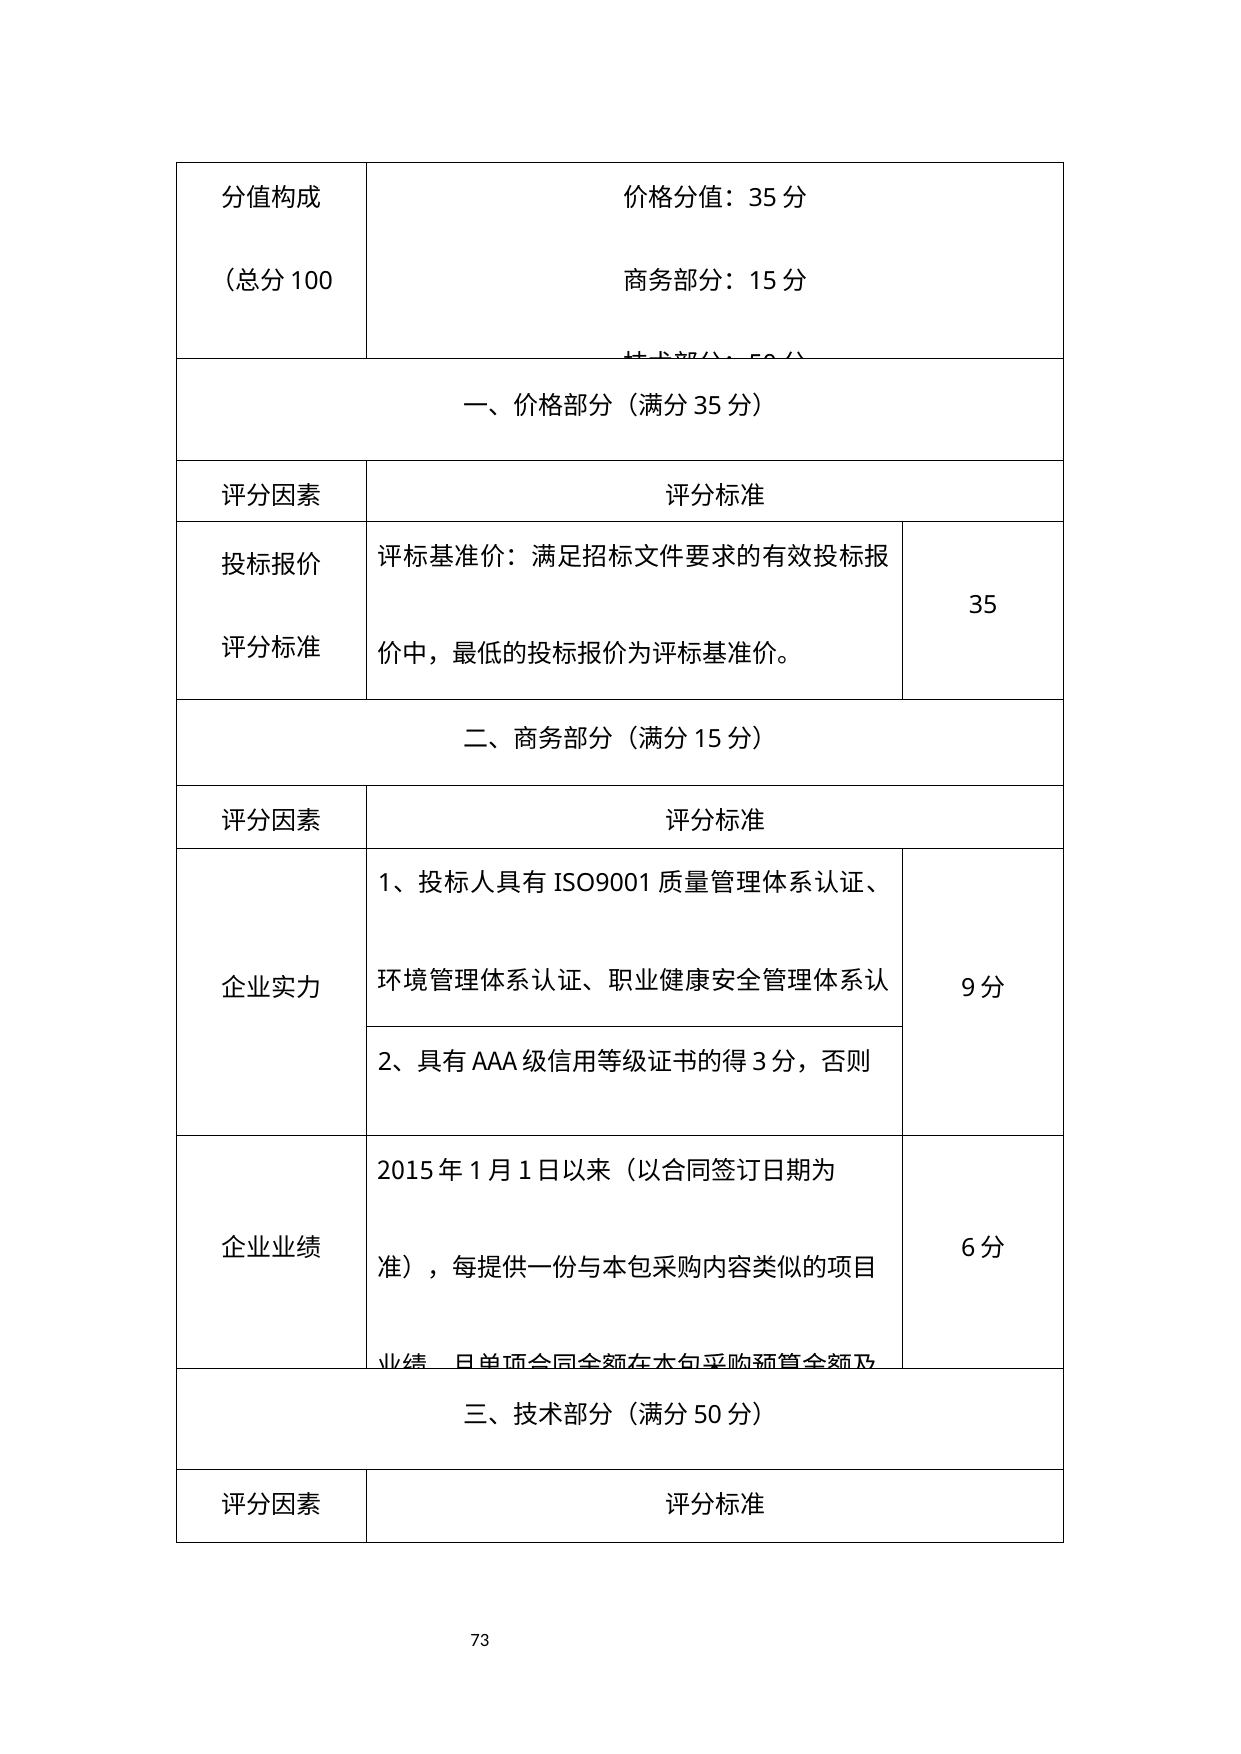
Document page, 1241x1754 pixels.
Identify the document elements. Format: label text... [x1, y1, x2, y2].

table_cell 6分 [903, 1136, 1063, 1368]
table_cell 评分因素 [177, 461, 366, 521]
table_cell 二、商务部分（满分15分） [177, 700, 1063, 785]
table_cell 企业实力 [177, 849, 366, 1135]
table_cell 1、投标人具有ISO9001质量管理体系认证、环境管理体系认证、职业健康安全管理体系认证证书且在有效期内的，每项得2分，满分6分。 [367, 849, 902, 1026]
table_cell 评分标准 [367, 786, 1063, 847]
table_cell 2、具有AAA级信用等级证书的得3分，否则不得分。 [367, 1027, 902, 1135]
table_cell 一、价格部分（满分35分） [177, 359, 1063, 460]
table_header 价格分值：35分 商务部分：15分 技术部分：50分 [367, 163, 1063, 358]
table_cell 三、技术部分（满分50分） [177, 1369, 1063, 1469]
table_cell 企业业绩 [177, 1136, 366, 1368]
table_cell 投标报价 评分标准 [177, 522, 366, 698]
table_cell 评标基准价：满足招标文件要求的有效投标报价中，最低的投标报价为评标基准价。 投标报价得分=（评标基准价/投标报价）×35 [367, 522, 902, 698]
table_cell 35 [903, 522, 1063, 698]
table_cell 评分标准 [367, 461, 1063, 521]
table_header 分值构成 （总分100分） [177, 163, 366, 358]
table_cell 评分标准 [367, 1470, 1063, 1542]
table_cell 评分因素 [177, 1470, 366, 1542]
table_cell 2015年1月1日以来（以合同签订日期为准），每提供一份与本包采购内容类似的项目业绩，且单项合同金额在本包采购预算金额及以上的，得2分（需提供中标通知书、合同），满分6分。 [367, 1136, 902, 1368]
table_cell 9分 [903, 849, 1063, 1135]
table_cell 评分因素 [177, 786, 366, 847]
